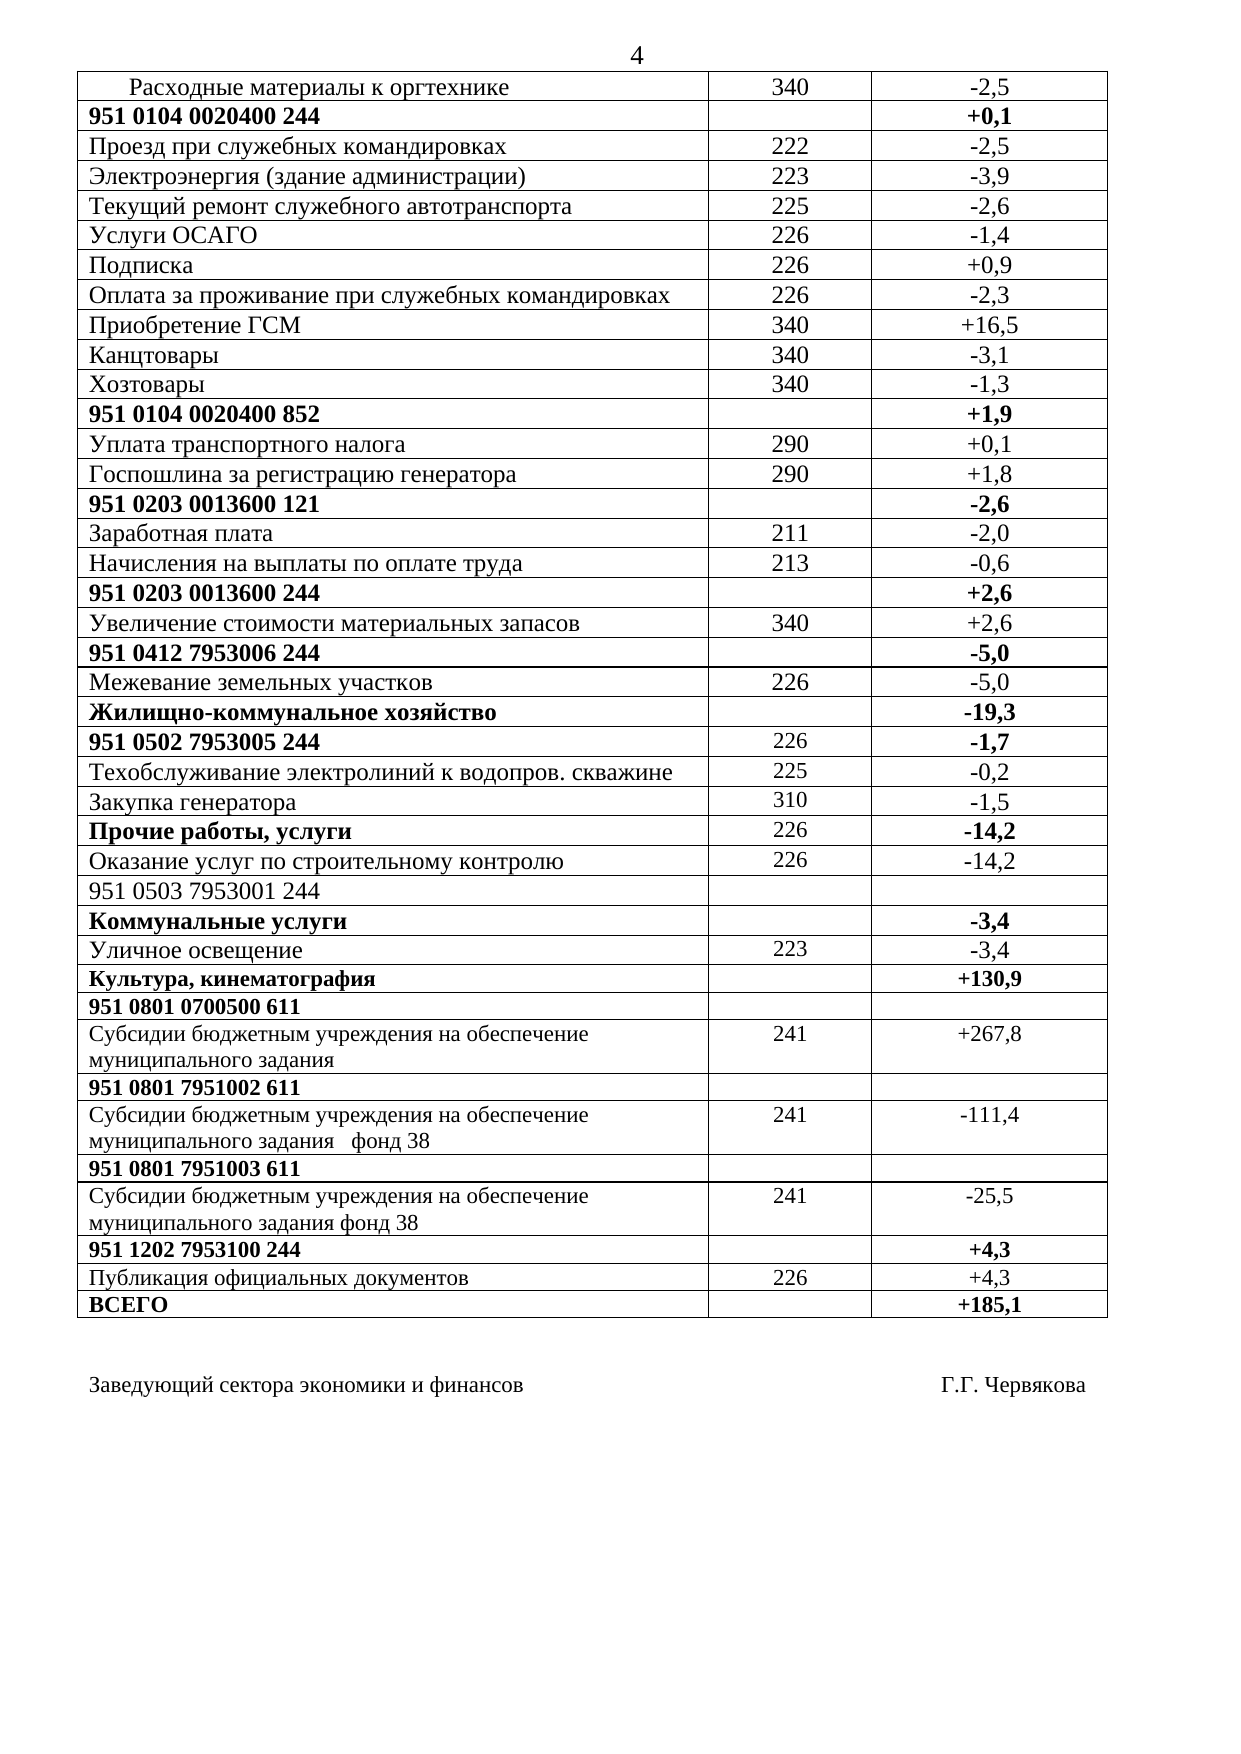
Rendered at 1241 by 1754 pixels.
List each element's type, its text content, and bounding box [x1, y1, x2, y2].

table_cell Подписка [78, 250, 708, 279]
table_cell -14,2 [872, 846, 1107, 875]
table_cell +2,6 [872, 578, 1107, 607]
table_cell 241 [709, 1101, 871, 1154]
table_cell 951 0801 7951003 611 [78, 1155, 708, 1181]
table_cell Текущий ремонт служебного автотранспорта [78, 191, 708, 219]
table_cell Прочие работы, услуги [78, 816, 708, 845]
table_cell Публикация официальных документов [78, 1264, 708, 1290]
table_cell +16,5 [872, 310, 1107, 339]
table_cell 226 [709, 727, 871, 756]
table_cell 951 0412 7953006 244 [78, 638, 708, 666]
table_cell 225 [709, 191, 871, 219]
table_cell 211 [709, 519, 871, 547]
table_cell +4,3 [872, 1264, 1107, 1290]
table_cell -2,0 [872, 519, 1107, 547]
table_cell 213 [709, 548, 871, 577]
table_cell [709, 1155, 871, 1181]
table_cell 226 [709, 221, 871, 249]
table_cell [872, 1155, 1107, 1181]
table_cell 310 [709, 787, 871, 815]
table_cell -25,5 [872, 1183, 1107, 1235]
table_cell +0,1 [872, 101, 1107, 130]
table_cell [872, 993, 1107, 1019]
table_cell Расходные материалы к оргтехнике [78, 72, 708, 100]
table_cell [709, 697, 871, 726]
table_cell -1,4 [872, 221, 1107, 249]
table_cell Начисления на выплаты по оплате труда [78, 548, 708, 577]
table_cell Уплата транспортного налога [78, 429, 708, 458]
table_cell 241 [709, 1183, 871, 1235]
table_cell [709, 578, 871, 607]
text Заведующий сектора экономики и финансов Г.Г. Червякова [89, 1371, 1196, 1397]
table_cell +0,1 [872, 429, 1107, 458]
table_cell 340 [709, 310, 871, 339]
table_cell +1,8 [872, 459, 1107, 488]
table_cell 951 0104 0020400 852 [78, 399, 708, 428]
table_cell 951 1202 7953100 244 [78, 1236, 708, 1262]
table_cell -2,3 [872, 280, 1107, 309]
table_cell Оказание услуг по строительному контролю [78, 846, 708, 875]
table_cell -1,3 [872, 370, 1107, 398]
table_cell [709, 101, 871, 130]
table_cell Увеличение стоимости материальных запасов [78, 608, 708, 637]
table_cell [709, 1074, 871, 1100]
table_cell 951 0203 0013600 244 [78, 578, 708, 607]
table_cell 241 [709, 1020, 871, 1073]
table_cell -111,4 [872, 1101, 1107, 1154]
table_cell -3,9 [872, 161, 1107, 190]
table_cell 340 [709, 340, 871, 368]
table_cell Культура, кинематография [78, 965, 708, 992]
table_cell +185,1 [872, 1291, 1107, 1317]
table_cell Жилищно-коммунальное хозяйство [78, 697, 708, 726]
table_cell 951 0801 7951002 611 [78, 1074, 708, 1100]
table_cell -3,4 [872, 906, 1107, 934]
table_cell 222 [709, 131, 871, 160]
table_cell [709, 489, 871, 517]
table_cell Электроэнергия (здание администрации) [78, 161, 708, 190]
table_cell 340 [709, 608, 871, 637]
table_cell 951 0801 0700500 611 [78, 993, 708, 1019]
table_cell 951 0104 0020400 244 [78, 101, 708, 130]
table_cell +4,3 [872, 1236, 1107, 1262]
table_cell [872, 876, 1107, 905]
table_cell 951 0203 0013600 121 [78, 489, 708, 517]
table_cell 226 [709, 1264, 871, 1290]
table_cell -5,0 [872, 638, 1107, 666]
table_cell 223 [709, 161, 871, 190]
table_cell Приобретение ГСМ [78, 310, 708, 339]
table_cell Проезд при служебных командировках [78, 131, 708, 160]
table_cell 226 [709, 250, 871, 279]
table_cell -2,6 [872, 489, 1107, 517]
table_cell -3,4 [872, 936, 1107, 964]
table_cell 226 [709, 668, 871, 696]
table_cell Госпошлина за регистрацию генератора [78, 459, 708, 488]
table_cell 226 [709, 846, 871, 875]
table_cell -1,5 [872, 787, 1107, 815]
table_cell 951 0503 7953001 244 [78, 876, 708, 905]
table_cell Субсидии бюджетным учреждения на обеспечение муниципального задания фонд 38 [78, 1183, 708, 1235]
table_cell 340 [709, 370, 871, 398]
table_cell [709, 906, 871, 934]
table_cell [709, 965, 871, 992]
table_cell 226 [709, 816, 871, 845]
table_cell 340 [709, 72, 871, 100]
table_cell Межевание земельных участков [78, 668, 708, 696]
table_cell Оплата за проживание при служебных командировках [78, 280, 708, 309]
table_cell +2,6 [872, 608, 1107, 637]
table_cell 951 0502 7953005 244 [78, 727, 708, 756]
table_cell -5,0 [872, 668, 1107, 696]
table_cell -19,3 [872, 697, 1107, 726]
table_cell Уличное освещение [78, 936, 708, 964]
table_cell Субсидии бюджетным учреждения на обеспечение муниципального задания [78, 1020, 708, 1073]
table_cell -3,1 [872, 340, 1107, 368]
table_cell -0,6 [872, 548, 1107, 577]
table_cell [872, 1074, 1107, 1100]
table_cell 226 [709, 280, 871, 309]
table_cell +267,8 [872, 1020, 1107, 1073]
table_cell -14,2 [872, 816, 1107, 845]
table_cell -2,6 [872, 191, 1107, 219]
table_cell [709, 1291, 871, 1317]
table_cell [709, 1236, 871, 1262]
table_cell Канцтовары [78, 340, 708, 368]
table_cell 223 [709, 936, 871, 964]
table_cell +1,9 [872, 399, 1107, 428]
table_cell -1,7 [872, 727, 1107, 756]
table_cell Хозтовары [78, 370, 708, 398]
table_cell [709, 876, 871, 905]
table_cell -2,5 [872, 131, 1107, 160]
table_cell [709, 993, 871, 1019]
table_cell 290 [709, 429, 871, 458]
table_cell Техобслуживание электролиний к водопров. скважине [78, 757, 708, 786]
table_cell [709, 638, 871, 666]
table_cell 290 [709, 459, 871, 488]
table_cell -0,2 [872, 757, 1107, 786]
table_cell Коммунальные услуги [78, 906, 708, 934]
table_cell [709, 399, 871, 428]
table_cell 225 [709, 757, 871, 786]
table_cell ВСЕГО [78, 1291, 708, 1317]
table_cell Услуги ОСАГО [78, 221, 708, 249]
table_cell Заработная плата [78, 519, 708, 547]
table_cell +0,9 [872, 250, 1107, 279]
table_cell +130,9 [872, 965, 1107, 992]
table_cell Закупка генератора [78, 787, 708, 815]
table_cell Субсидии бюджетным учреждения на обеспечение муниципального задания фонд 38 [78, 1101, 708, 1154]
table_cell -2,5 [872, 72, 1107, 100]
